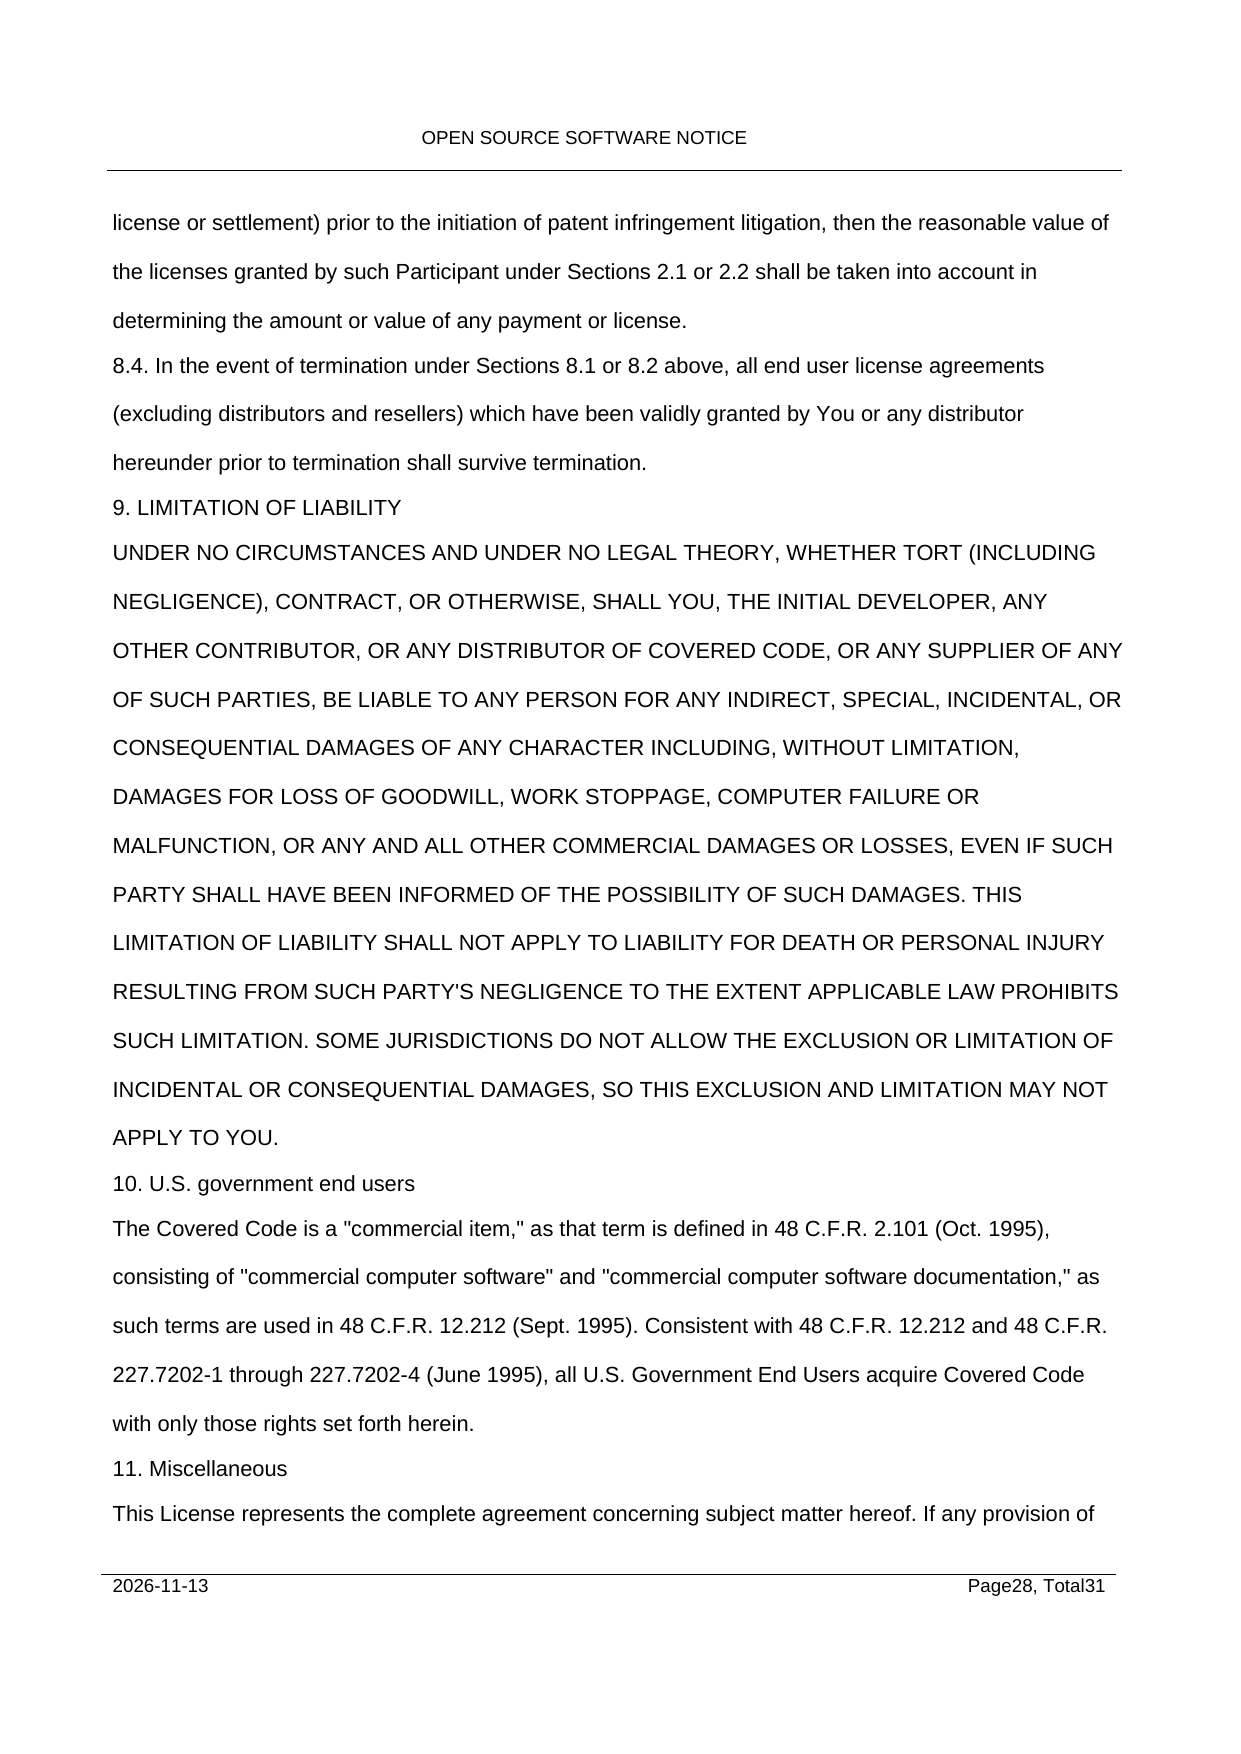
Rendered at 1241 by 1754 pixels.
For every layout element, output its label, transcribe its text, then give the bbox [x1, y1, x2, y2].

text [112, 206, 1128, 336]
text 8.4. In the event of termination under Sections 8.1 or 8.2 above, all end user license agreements (excluding distributors and resellers) which have been validly granted by You or any distributor hereunder prior to termination shall survive termination. [112, 349, 1128, 479]
text 11. Miscellaneous [112, 1452, 1128, 1484]
text 9. LIMITATION OF LIABILITY [112, 492, 1128, 524]
text The Covered Code is a "commercial item," as that term is defined in 48 C.F.R. 2.101 (Oct. 1995), consisting of "commercial computer software" and "commercial computer software documentation," as such terms are used in 48 C.F.R. 12.212 (Sept. 1995). Consistent with 48 C.F.R. 12.212 and 48 C.F.R. 227.7202-1 through 227.7202-4 (June 1995), all U.S. Government End Users acquire Covered Code with only those rights set forth herein. [112, 1212, 1128, 1439]
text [112, 1497, 1128, 1529]
text UNDER NO CIRCUMSTANCES AND UNDER NO LEGAL THEORY, WHETHER TORT (INCLUDING NEGLIGENCE), CONTRACT, OR OTHERWISE, SHALL YOU, THE INITIAL DEVELOPER, ANY OTHER CONTRIBUTOR, OR ANY DISTRIBUTOR OF COVERED CODE, OR ANY SUPPLIER OF ANY OF SUCH PARTIES, BE LIABLE TO ANY PERSON FOR ANY INDIRECT, SPECIAL, INCIDENTAL, OR CONSEQUENTIAL DAMAGES OF ANY CHARACTER INCLUDING, WITHOUT LIMITATION, DAMAGES FOR LOSS OF GOODWILL, WORK STOPPAGE, COMPUTER FAILURE OR MALFUNCTION, OR ANY AND ALL OTHER COMMERCIAL DAMAGES OR LOSSES, EVEN IF SUCH PARTY SHALL HAVE BEEN INFORMED OF THE POSSIBILITY OF SUCH DAMAGES. THIS LIMITATION OF LIABILITY SHALL NOT APPLY TO LIABILITY FOR DEATH OR PERSONAL INJURY RESULTING FROM SUCH PARTY'S NEGLIGENCE TO THE EXTENT APPLICABLE LAW PROHIBITS SUCH LIMITATION. SOME JURISDICTIONS DO NOT ALLOW THE EXCLUSION OR LIMITATION OF INCIDENTAL OR CONSEQUENTIAL DAMAGES, SO THIS EXCLUSION AND LIMITATION MAY NOT APPLY TO YOU. [112, 537, 1128, 1154]
text 10. U.S. government end users [112, 1167, 1128, 1199]
